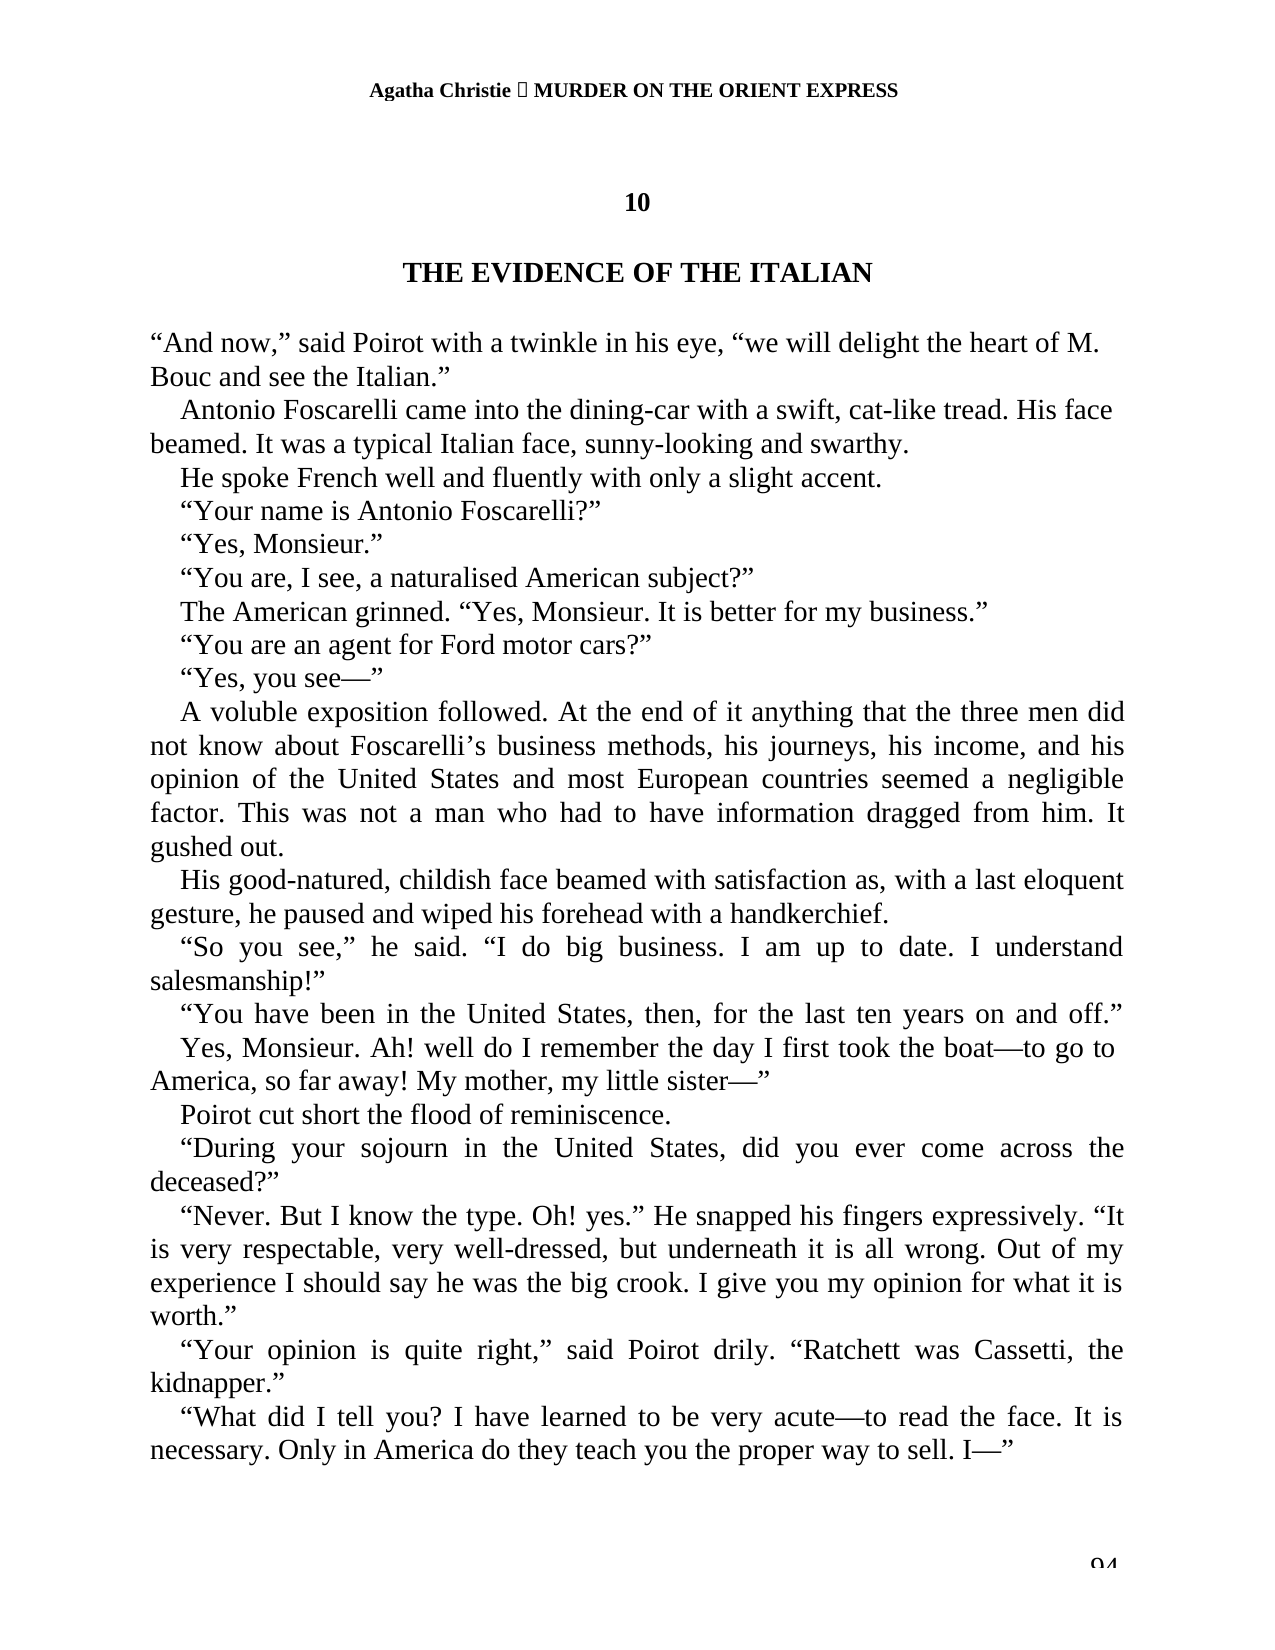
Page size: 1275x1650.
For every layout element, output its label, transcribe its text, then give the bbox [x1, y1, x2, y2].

text The American grinned. “Yes, Monsieur. It is better for my business.” “You are an agent for Ford motor cars?” [180, 594, 991, 661]
text “Yes, you see—” [180, 661, 1137, 694]
text “Yes, Monsieur.” [180, 527, 1137, 560]
text “During your sojourn in the United States, did you ever come across the deceased?” [150, 1131, 1126, 1198]
text His good-natured, childish face beamed with satisfaction as, with a last eloquent gesture, he paused and wiped his forehead with a handkerchief. [150, 862, 1125, 929]
text Antonio Foscarelli came into the dining-car with a swift, cat-like tread. His face beamed. It was a typical Italian face, sunny-looking and swarthy. [150, 392, 1137, 459]
text “What did I tell you? I have learned to be very acute—to read the face. It is necessary. Only in America do they teach you the proper way to sell. I—” [150, 1399, 1125, 1466]
text “Never. But I know the type. Oh! yes.” He snapped his fingers expressively. “It is very respectable, very well-dressed, but underneath it is all wrong. Out of my experience I should say he was the big crook. I give you my opinion for what it is worth.” [150, 1198, 1125, 1332]
text He spoke French well and fluently with only a slight accent. “Your name is Antonio Foscarelli?” [180, 460, 918, 527]
text “You have been in the United States, then, for the last ten years on and off.” Yes, Monsieur. Ah! well do I remember the day I first took the boat—to go to [180, 996, 1125, 1063]
text America, so far away! My mother, my little sister—” Poirot cut short the flood of reminiscence. [150, 1063, 771, 1131]
text “You are, I see, a naturalised American subject?” [180, 560, 1137, 594]
text “Your opinion is quite right,” said Poirot drily. “Ratchett was Cassetti, the kidnapper.” [150, 1332, 1125, 1399]
text “And now,” said Poirot with a twinkle in his eye, “we will delight the heart of M. Bouc and see the Italian.” [150, 325, 1137, 392]
text A voluble exposition followed. At the end of it anything that the three men did not know about Foscarelli’s business methods, his journeys, his income, and his opinion of the United States and most European countries seemed a negligible factor. This was not a man who had to have information dragged from him. It gushed out. [150, 694, 1126, 862]
text “So you see,” he said. “I do big business. I am up to date. I understand salesmanship!” [150, 929, 1125, 996]
subtitle THE EVIDENCE OF THE ITALIAN [240, 255, 1035, 288]
text 10 [462, 186, 813, 217]
